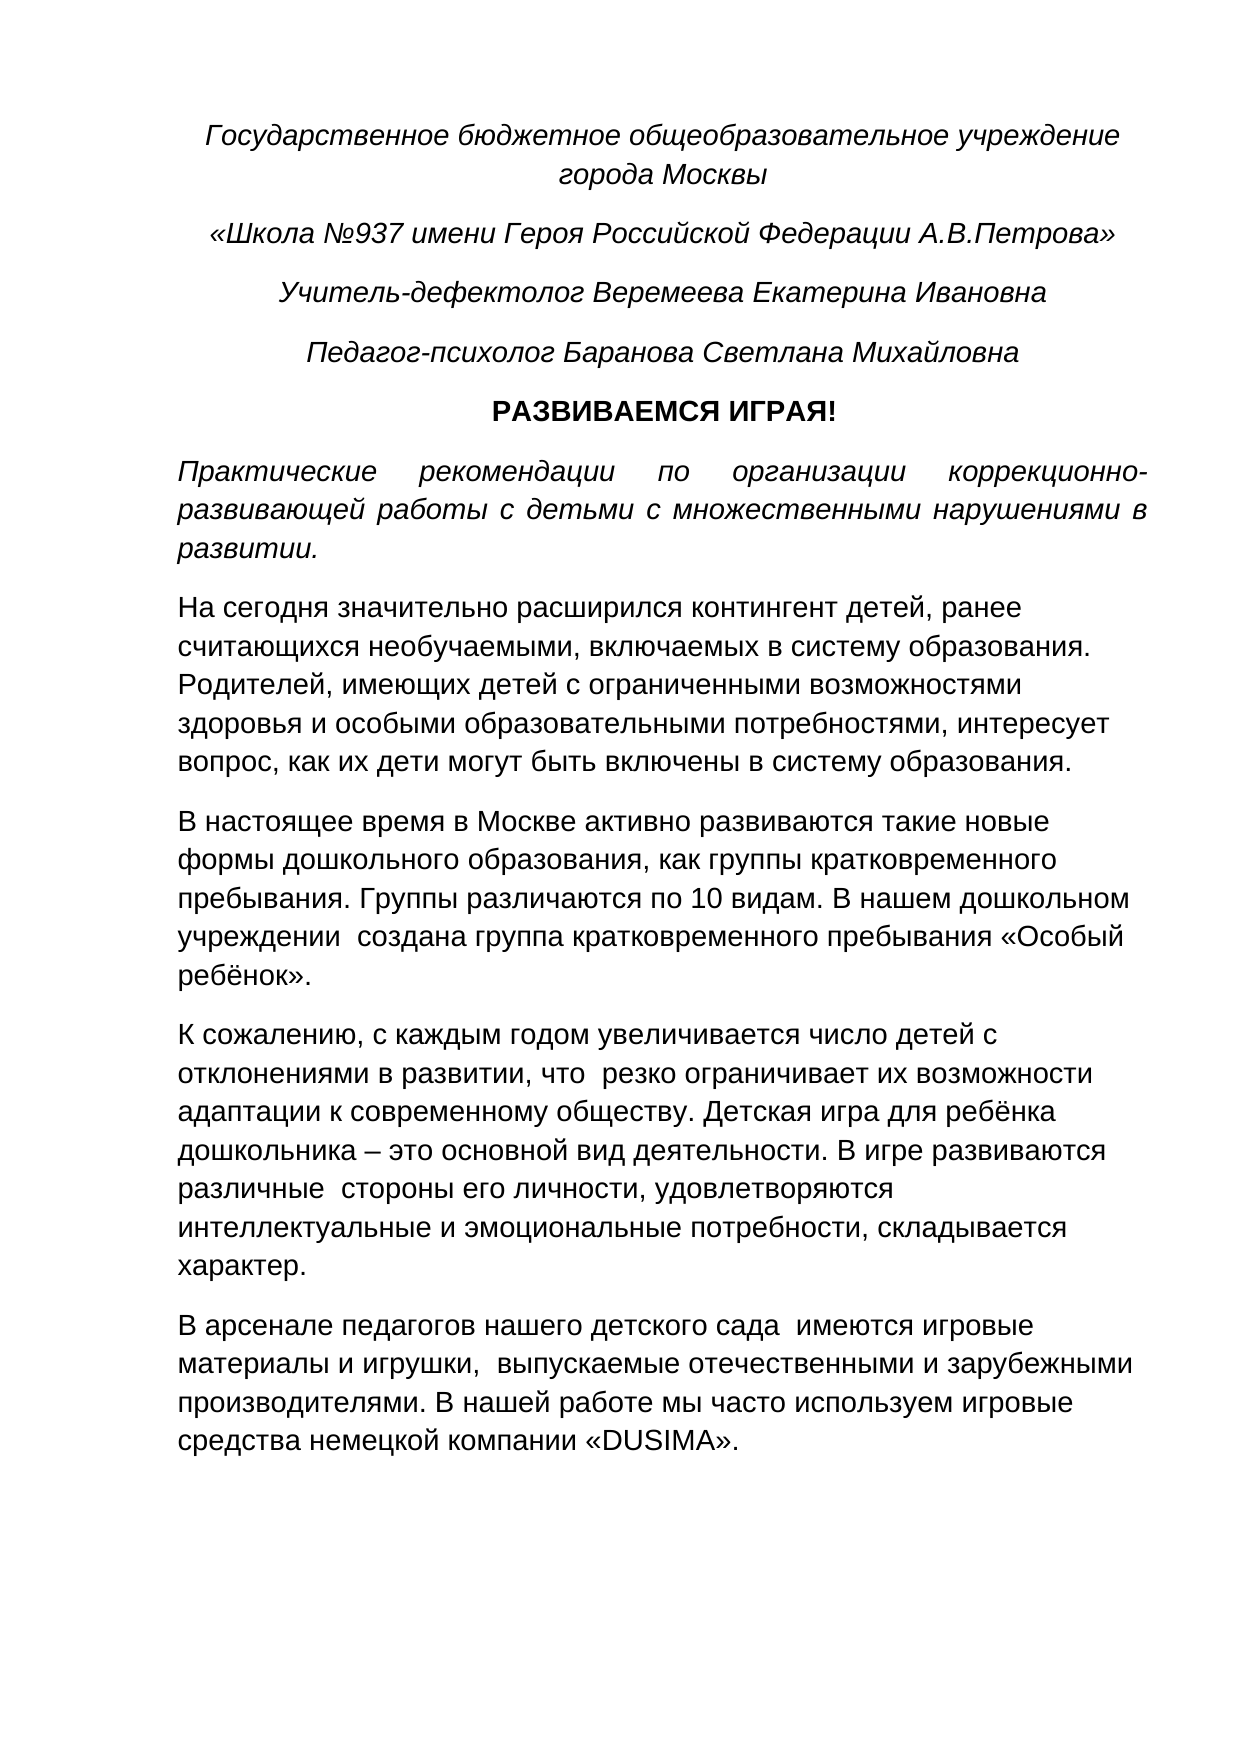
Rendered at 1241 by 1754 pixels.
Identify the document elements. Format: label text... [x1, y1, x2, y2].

text «Школа №937 имени Героя Российской Федерации А.В.Петрова» [177, 216, 1152, 249]
text Государственное бюджетное общеобразовательное учреждение города Москвы [177, 118, 1152, 190]
text Практические рекомендации по организации коррекционно-развивающей работы с детьми с множественными нарушениями в развитии. [177, 453, 1152, 564]
text В арсенале педагогов нашего детского сада имеются игровые материалы и игрушки, выпускаемые отечественными и зарубежными производителями. В нашей работе мы часто используем игровые средства немецкой компании «DUSIMA». [177, 1308, 1152, 1457]
text РАЗВИВАЕМСЯ ИГРАЯ! [177, 394, 1152, 428]
text Учитель-дефектолог Веремеева Екатерина Ивановна [177, 275, 1152, 309]
text К сожалению, с каждым годом увеличивается число детей с отклонениями в развитии, что резко ограничивает их возможности адаптации к современному обществу. Детская игра для ребёнка дошкольника – это основной вид деятельности. В игре развиваются различные стороны его личности, удовлетворяются интеллектуальные и эмоциональные потребности, складывается характер. [177, 1017, 1152, 1282]
text В настоящее время в Москве активно развиваются такие новые формы дошкольного образования, как группы кратковременного пребывания. Группы различаются по 10 видам. В нашем дошкольном учреждении создана группа кратковременного пребывания «Особый ребёнок». [177, 803, 1152, 991]
text Педагог-психолог Баранова Светлана Михайловна [177, 335, 1152, 368]
text На сегодня значительно расширился контингент детей, ранее считающихся необучаемыми, включаемых в систему образования. Родителей, имеющих детей с ограниченными возможностями здоровья и особыми образовательными потребностями, интересует вопрос, как их дети могут быть включены в систему образования. [177, 590, 1152, 778]
